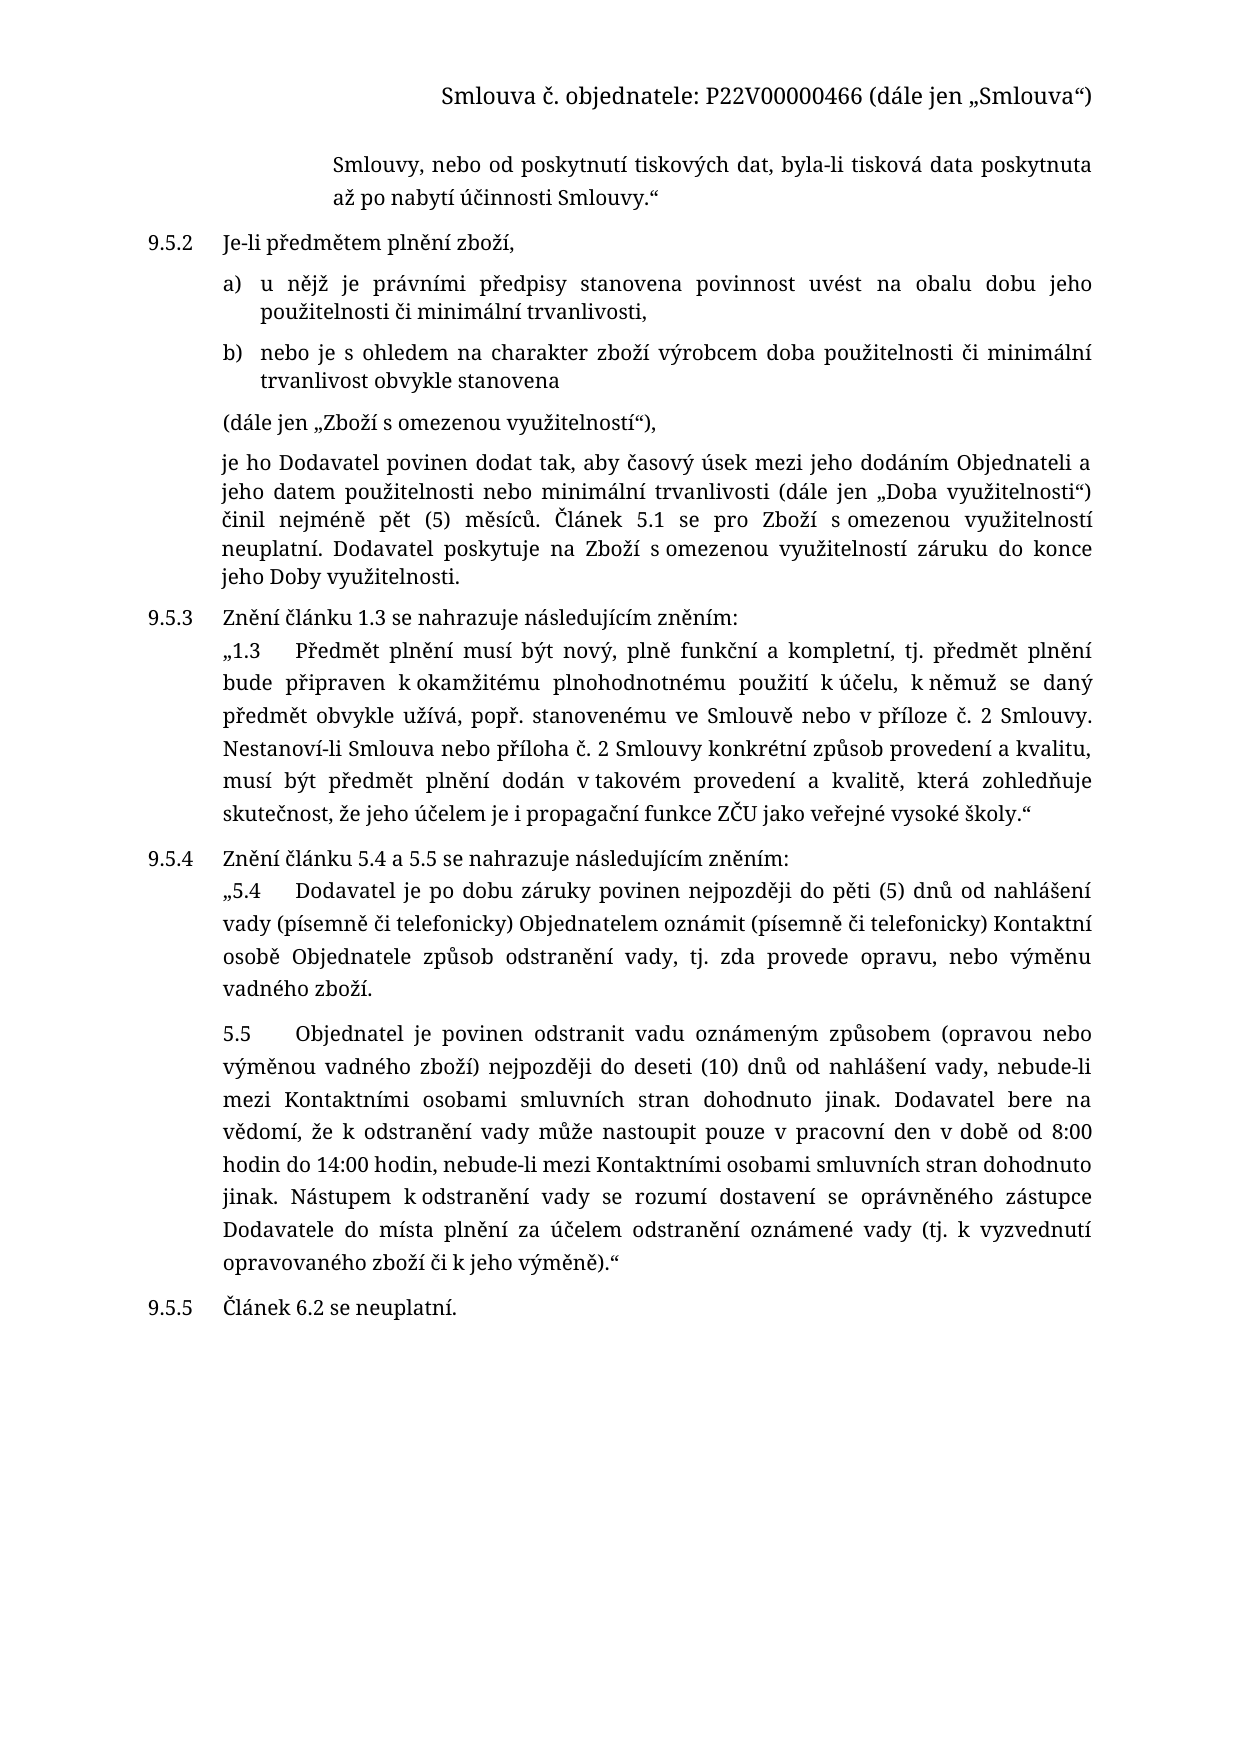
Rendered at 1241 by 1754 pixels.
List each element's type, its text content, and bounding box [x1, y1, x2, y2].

list „1.3 Předmět plnění musí být nový, plně funkční a kompletní, tj. předmět plnění bude připraven k okamžitému plnohodnotnému použití k účelu, k němuž se daný předmět obvykle užívá, popř. stanovenému ve Smlouvě nebo v příloze č. 2 Smlouvy. Nestanoví-li Smlouva nebo příloha č. 2 Smlouvy konkrétní způsob provedení a kvalitu, musí být předmět plnění dodán v takovém provedení a kvalitě, která zohledňuje skutečnost, že jeho účelem je i propagační funkce ZČU jako veřejné vysoké školy.“ [223, 636, 1093, 827]
list „5.4 Dodavatel je po dobu záruky povinen nejpozději do pěti (5) dnů od nahlášení vady (písemně či telefonicky) Objednatelem oznámit (písemně či telefonicky) Kontaktní osobě Objednatele způsob odstranění vady, tj. zda provede opravu, nebo výměnu vadného zboží. [223, 877, 1093, 1003]
list nebo je s ohledem na charakter zboží výrobcem doba použitelnosti či minimální trvanlivost obvykle stanovena [223, 338, 1093, 395]
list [295, 150, 1093, 211]
list Znění článku 5.4 a 5.5 se nahrazuje následujícím zněním: [148, 844, 1093, 872]
list 5.5 Objednatel je povinen odstranit vadu oznámeným způsobem (opravou nebo výměnou vadného zboží) nejpozději do deseti (10) dnů od nahlášení vady, nebude-li mezi Kontaktními osobami smluvních stran dohodnuto jinak. Dodavatel bere na vědomí, že k odstranění vady může nastoupit pouze v pracovní den v době od 8:00 hodin do 14:00 hodin, nebude-li mezi Kontaktními osobami smluvních stran dohodnuto jinak. Nástupem k odstranění vady se rozumí dostavení se oprávněného zástupce Dodavatele do místa plnění za účelem odstranění oznámené vady (tj. k vyzvednutí opravovaného zboží či k jeho výměně).“ [223, 1019, 1093, 1276]
text (dále jen „Zboží s omezenou využitelností“), [223, 408, 1093, 436]
list Je-li předmětem plnění zboží, [148, 228, 1093, 256]
list u nějž je právními předpisy stanovena povinnost uvést na obalu dobu jeho použitelnosti či minimální trvanlivosti, [223, 269, 1093, 326]
list Článek 6.2 se neuplatní. [148, 1293, 1093, 1321]
text je ho Dodavatel povinen dodat tak, aby časový úsek mezi jeho dodáním Objednateli a jeho datem použitelnosti nebo minimální trvanlivosti (dále jen „Doba využitelnosti“) činil nejméně pět (5) měsíců. Článek 5.1 se pro Zboží s omezenou využitelností neuplatní. Dodavatel poskytuje na Zboží s omezenou využitelností záruku do konce jeho Doby využitelnosti. [221, 448, 1093, 591]
list Znění článku 1.3 se nahrazuje následujícím zněním: [148, 603, 1093, 632]
